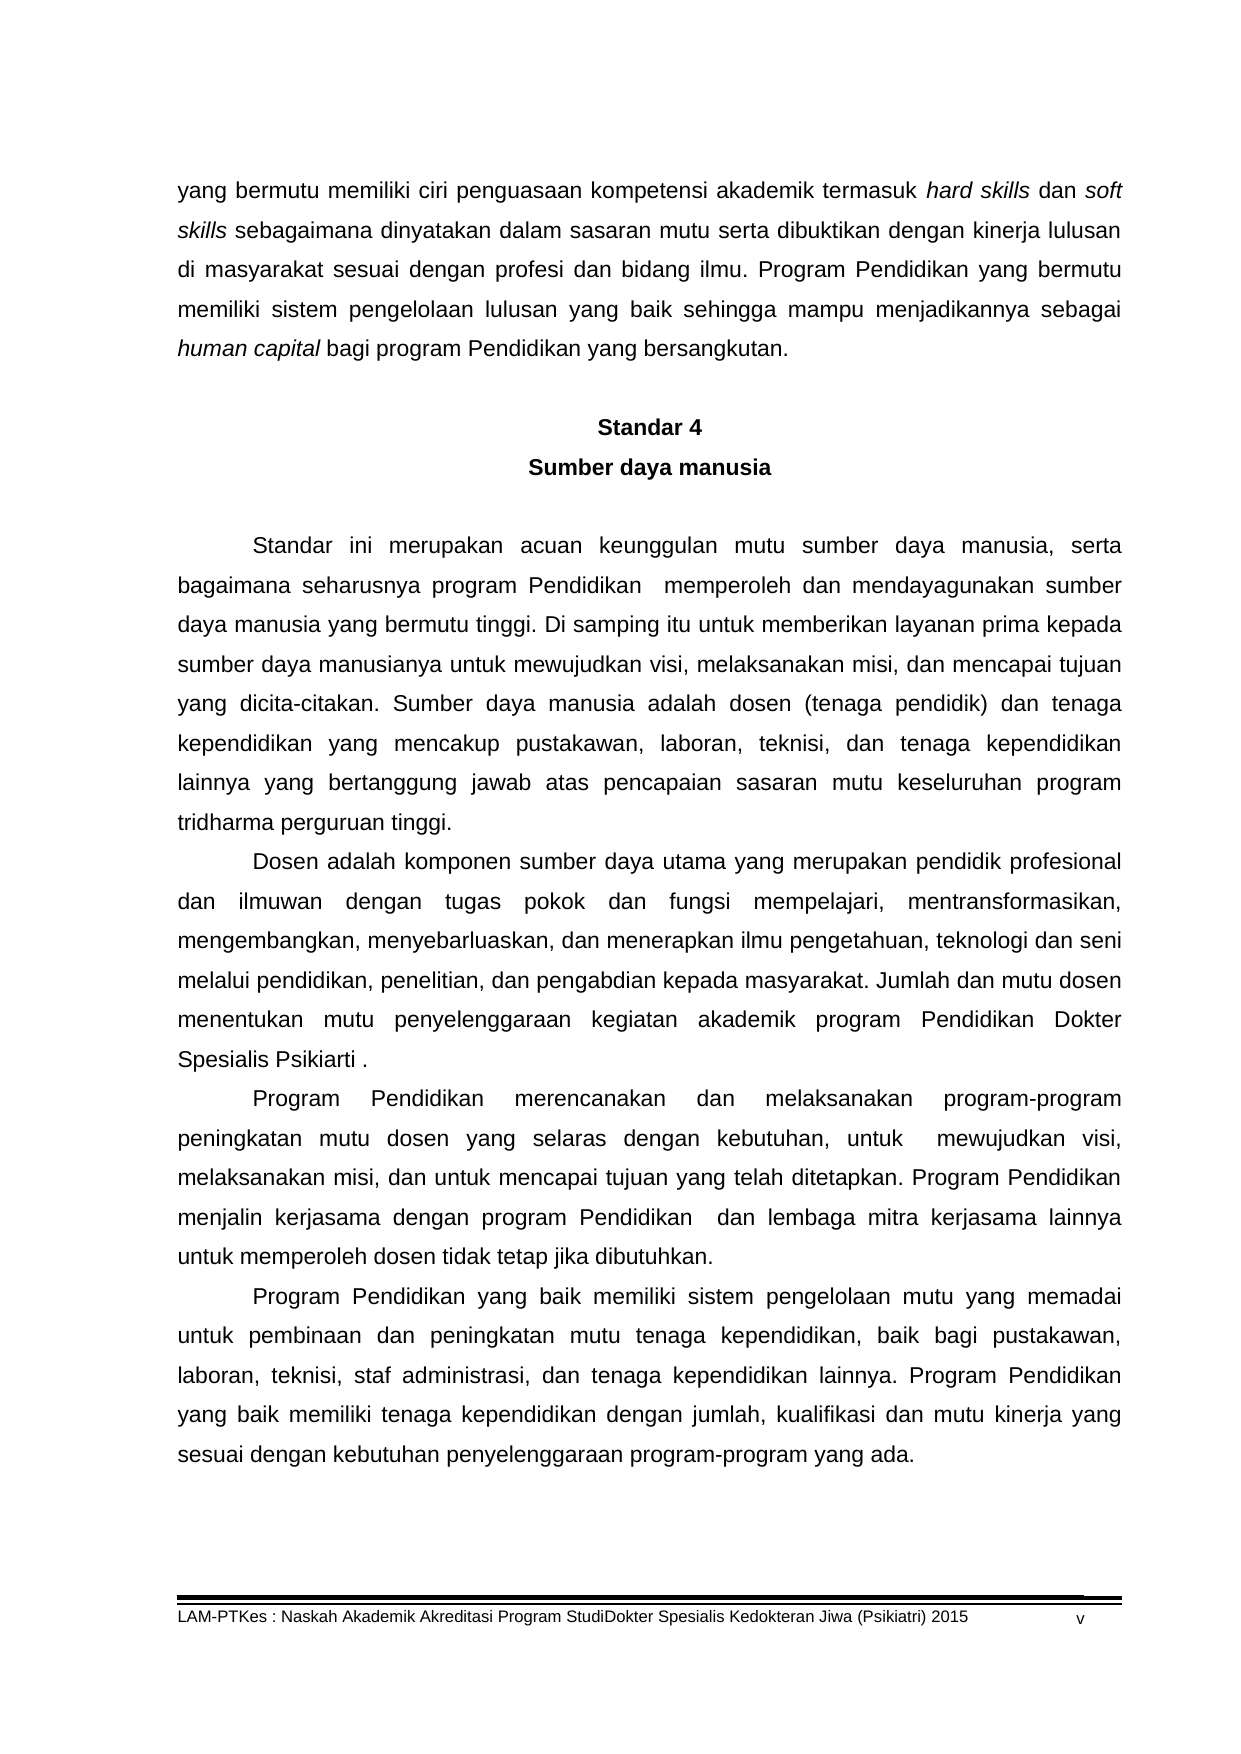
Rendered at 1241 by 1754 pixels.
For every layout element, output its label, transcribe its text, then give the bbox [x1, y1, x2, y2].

text Program Pendidikan yang baik memiliki sistem pengelolaan mutu yang memadai untuk pembinaan dan peningkatan mutu tenaga kependidikan, baik bagi pustakawan, laboran, teknisi, staf administrasi, dan tenaga kependidikan lainnya. Program Pendidikan yang baik memiliki tenaga kependidikan dengan jumlah, kualifikasi dan mutu kinerja yang sesuai dengan kebutuhan penyelenggaraan program-program yang ada. [177, 1283, 1122, 1467]
text Standar ini merupakan acuan keunggulan mutu sumber daya manusia, serta bagaimana seharusnya program Pendidikan memperoleh dan mendayagunakan sumber daya manusia yang bermutu tinggi. Di samping itu untuk memberikan layanan prima kepada sumber daya manusianya untuk mewujudkan visi, melaksanakan misi, dan mencapai tujuan yang dicita-citakan. Sumber daya manusia adalah dosen (tenaga pendidik) dan tenaga kependidikan yang mencakup pustakawan, laboran, teknisi, dan tenaga kependidikan lainnya yang bertanggung jawab atas pencapaian sasaran mutu keseluruhan program tridharma perguruan tinggi. [177, 532, 1122, 835]
subtitle Sumber daya manusia [177, 453, 1122, 480]
text Program Pendidikan merencanakan dan melaksanakan program-program peningkatan mutu dosen yang selaras dengan kebutuhan, untuk mewujudkan visi, melaksanakan misi, dan untuk mencapai tujuan yang telah ditetapkan. Program Pendidikan menjalin kerjasama dengan program Pendidikan dan lembaga mitra kerjasama lainnya untuk memperoleh dosen tidak tetap jika dibutuhkan. [177, 1085, 1122, 1269]
text Dosen adalah komponen sumber daya utama yang merupakan pendidik profesional dan ilmuwan dengan tugas pokok dan fungsi mempelajari, mentransformasikan, mengembangkan, menyebarluaskan, dan menerapkan ilmu pengetahuan, teknologi dan seni melalui pendidikan, penelitian, dan pengabdian kepada masyarakat. Jumlah dan mutu dosen menentukan mutu penyelenggaraan kegiatan akademik program Pendidikan Dokter Spesialis Psikiarti . [177, 848, 1122, 1072]
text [177, 177, 1122, 361]
subtitle Standar 4 [177, 414, 1122, 440]
